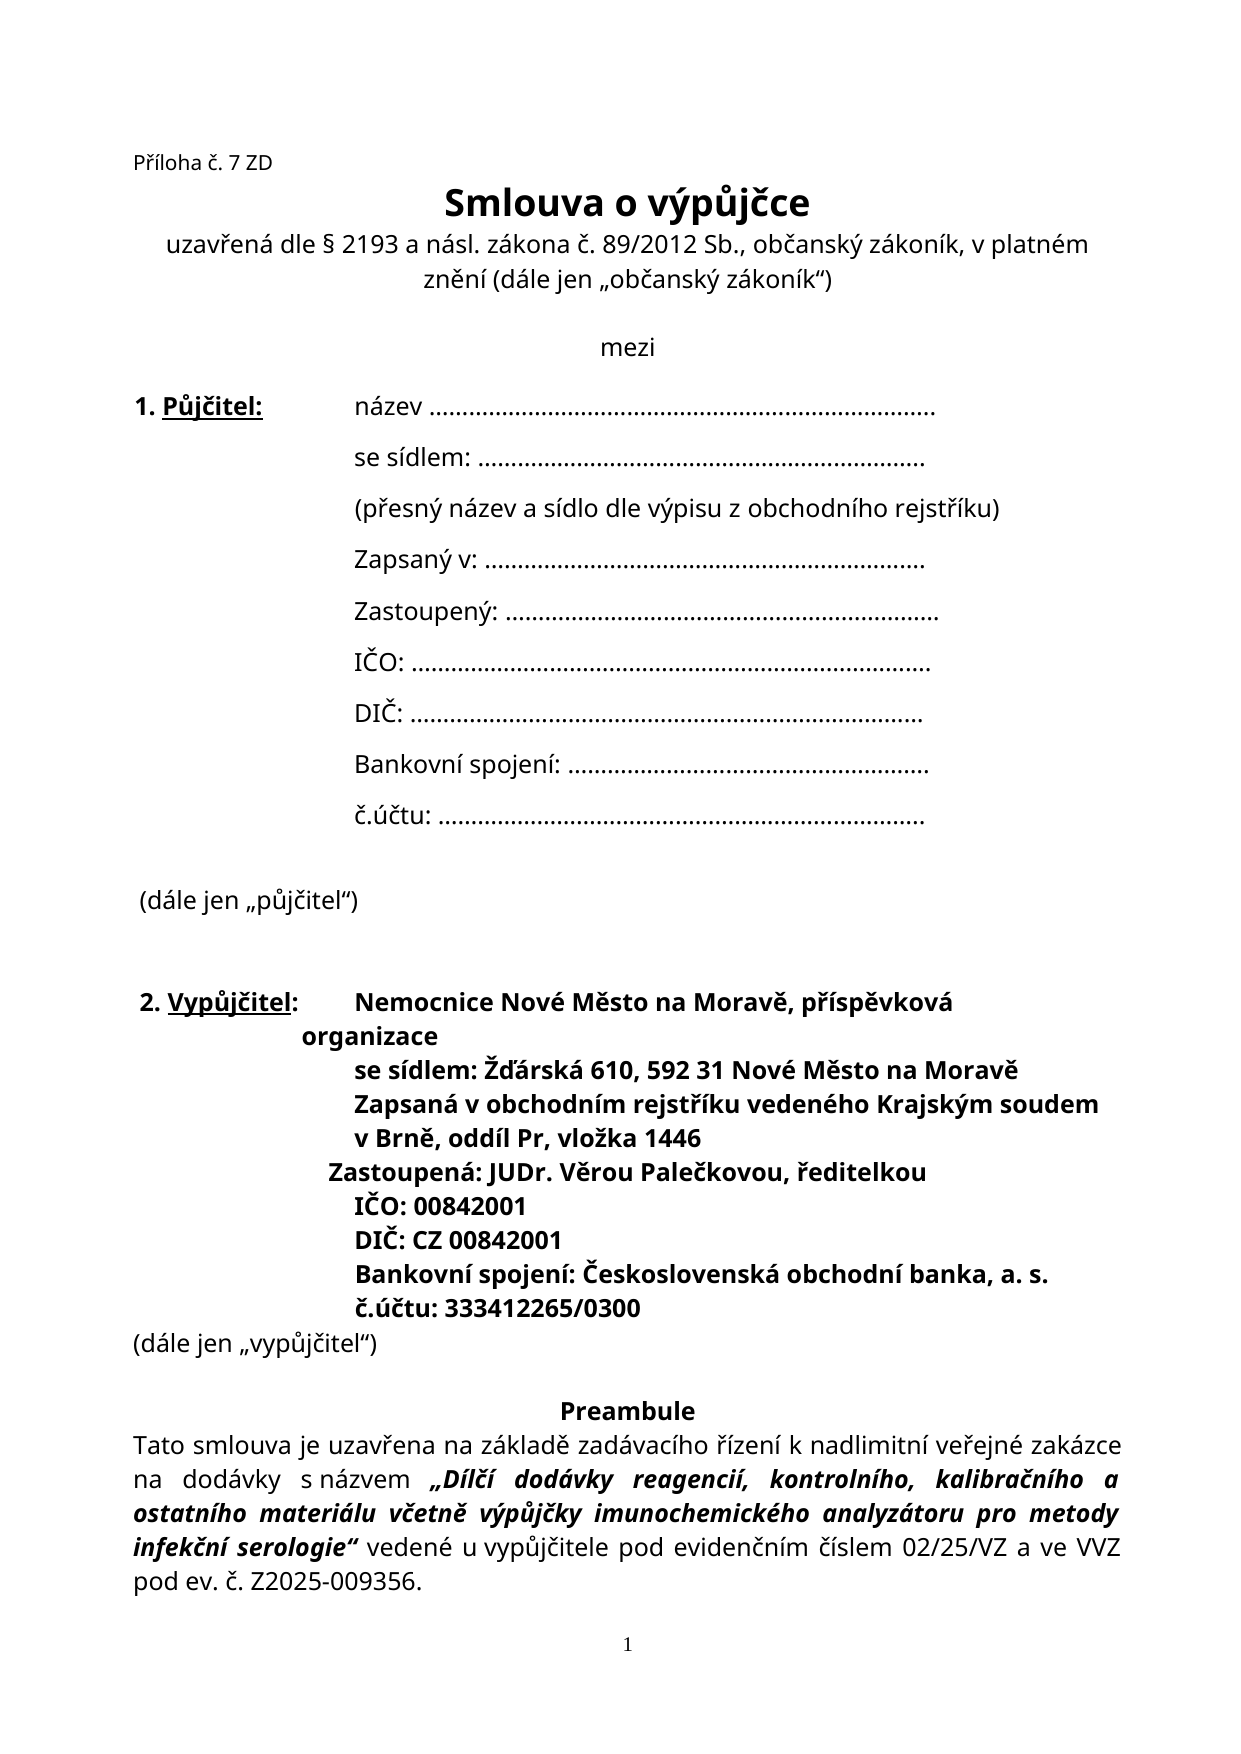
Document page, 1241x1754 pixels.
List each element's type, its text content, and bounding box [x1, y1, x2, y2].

text Bankovní spojení: ………………………………………………. [354, 746, 1122, 780]
text uzavřená dle § 2193 a násl. zákona č. 89/2012 Sb., občanský zákoník, v platném znění (dále jen „občanský zákoník“) [133, 227, 1122, 295]
text (přesný název a sídlo dle výpisu z obchodního rejstříku) [354, 491, 1122, 525]
text Příloha č. 7 ZD [133, 148, 1122, 176]
text (dále jen „vypůjčitel“) [133, 1325, 1122, 1359]
text IČO: ……………………………………………………………………. [354, 644, 1122, 678]
text Smlouva o výpůjčce [133, 176, 1122, 227]
text Tato smlouva je uzavřena na základě zadávacího řízení k nadlimitní veřejné zakázce na dodávky s názvem „Dílčí dodávky reagencií, kontrolního, kalibračního a ostatního materiálu včetně výpůjčky imunochemického analyzátoru pro metody infekční serologie“ vedené u vypůjčitele pod evidenčním číslem 02/25/VZ a ve VVZ pod ev. č. Z2025-009356. [133, 1427, 1122, 1598]
text 2. Vypůjčitel: Nemocnice Nové Město na Moravě, příspěvková [133, 984, 1122, 1019]
text Bankovní spojení: Československá obchodní banka, a. s. [354, 1257, 1122, 1291]
text se sídlem: Žďárská 610, 592 31 Nové Město na Moravě [133, 1053, 1122, 1087]
text Zapsaná v obchodním rejstříku vedeného Krajským soudem v Brně, oddíl Pr, vložka 1446 [354, 1087, 1122, 1155]
text č.účtu: ……………………………………………………………….. [354, 797, 1122, 831]
text č.účtu: 333412265/0300 [354, 1291, 1122, 1325]
text organizace [133, 1019, 1122, 1053]
text Zapsaný v: …………………………………………………………. [354, 542, 1122, 576]
text DIČ: CZ 00842001 [207, 1223, 1122, 1257]
text (dále jen „půjčitel“) [133, 882, 1122, 916]
text 1. Půjčitel: název ………………………………………………………………….. [134, 389, 1122, 423]
text Preambule [133, 1393, 1122, 1427]
text se sídlem: ………………………………………………………….. [354, 440, 1122, 474]
text DIČ: …………………………………………………………………… [354, 695, 1122, 729]
text IČO: 00842001 [207, 1189, 1122, 1223]
text Zastoupená: JUDr. Věrou Palečkovou, ředitelkou [170, 1155, 1122, 1189]
text mezi [133, 329, 1122, 363]
text Zastoupený: ………………………………………………………… [354, 593, 1122, 627]
